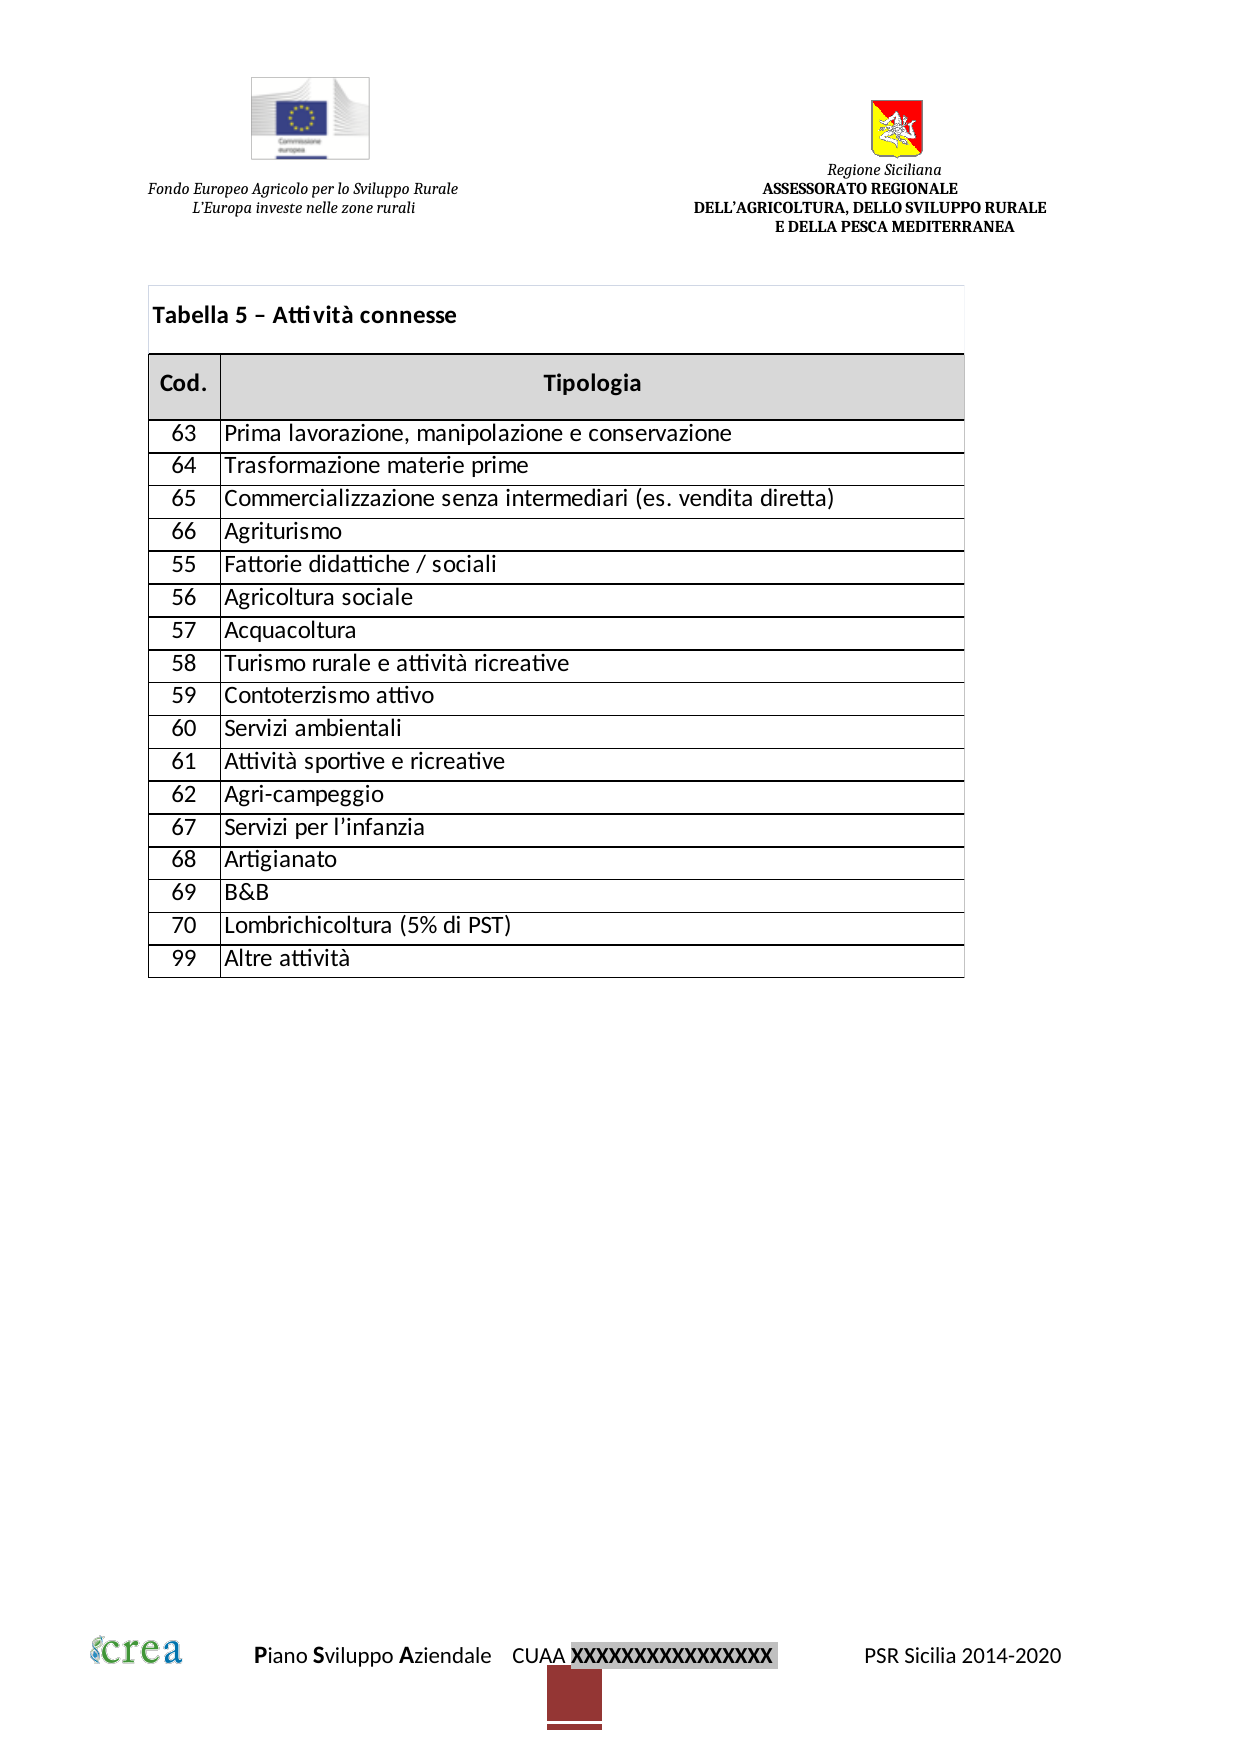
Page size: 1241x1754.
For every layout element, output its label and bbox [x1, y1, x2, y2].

picture [90, 1635, 183, 1664]
picture [870, 94, 926, 161]
